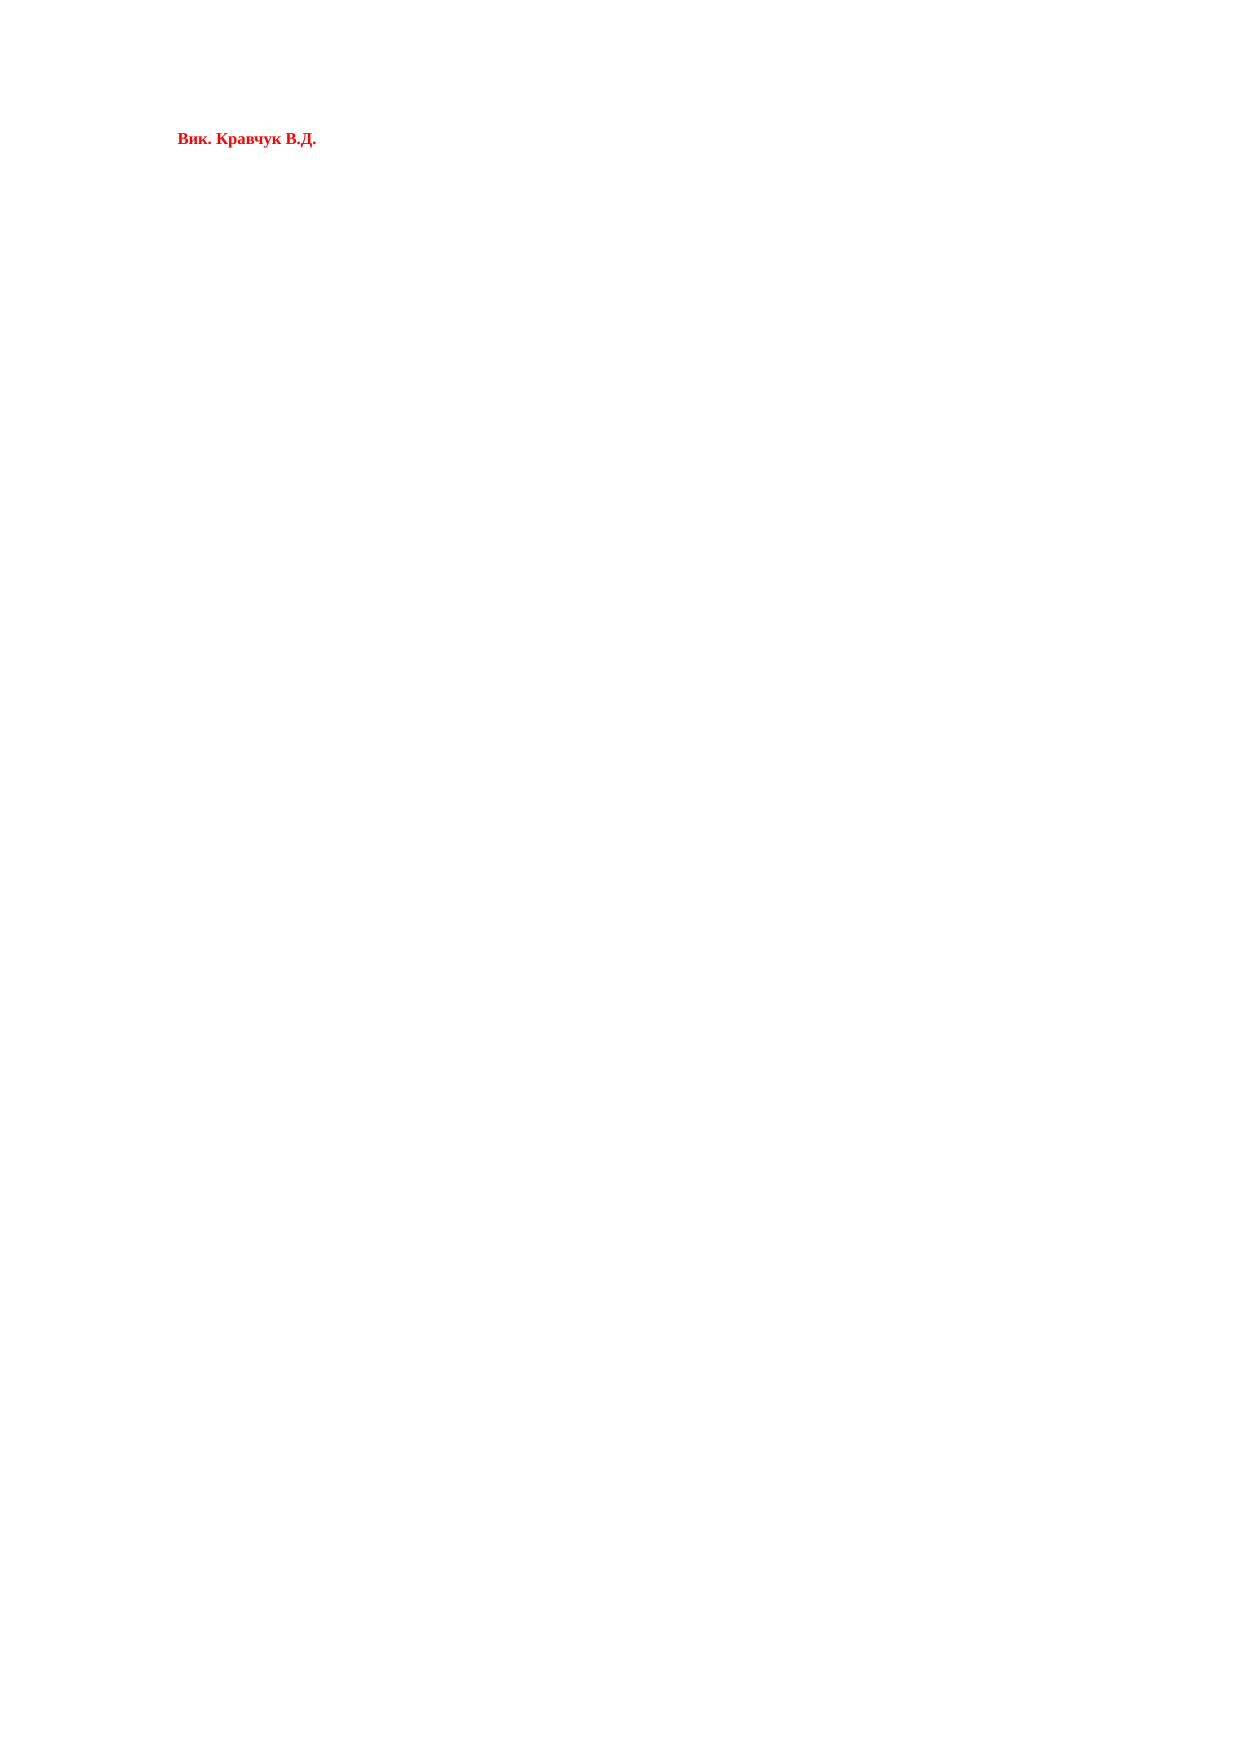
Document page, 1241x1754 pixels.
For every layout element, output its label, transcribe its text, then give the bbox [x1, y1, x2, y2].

text Вик. Кравчук В.Д. [177, 127, 1152, 148]
